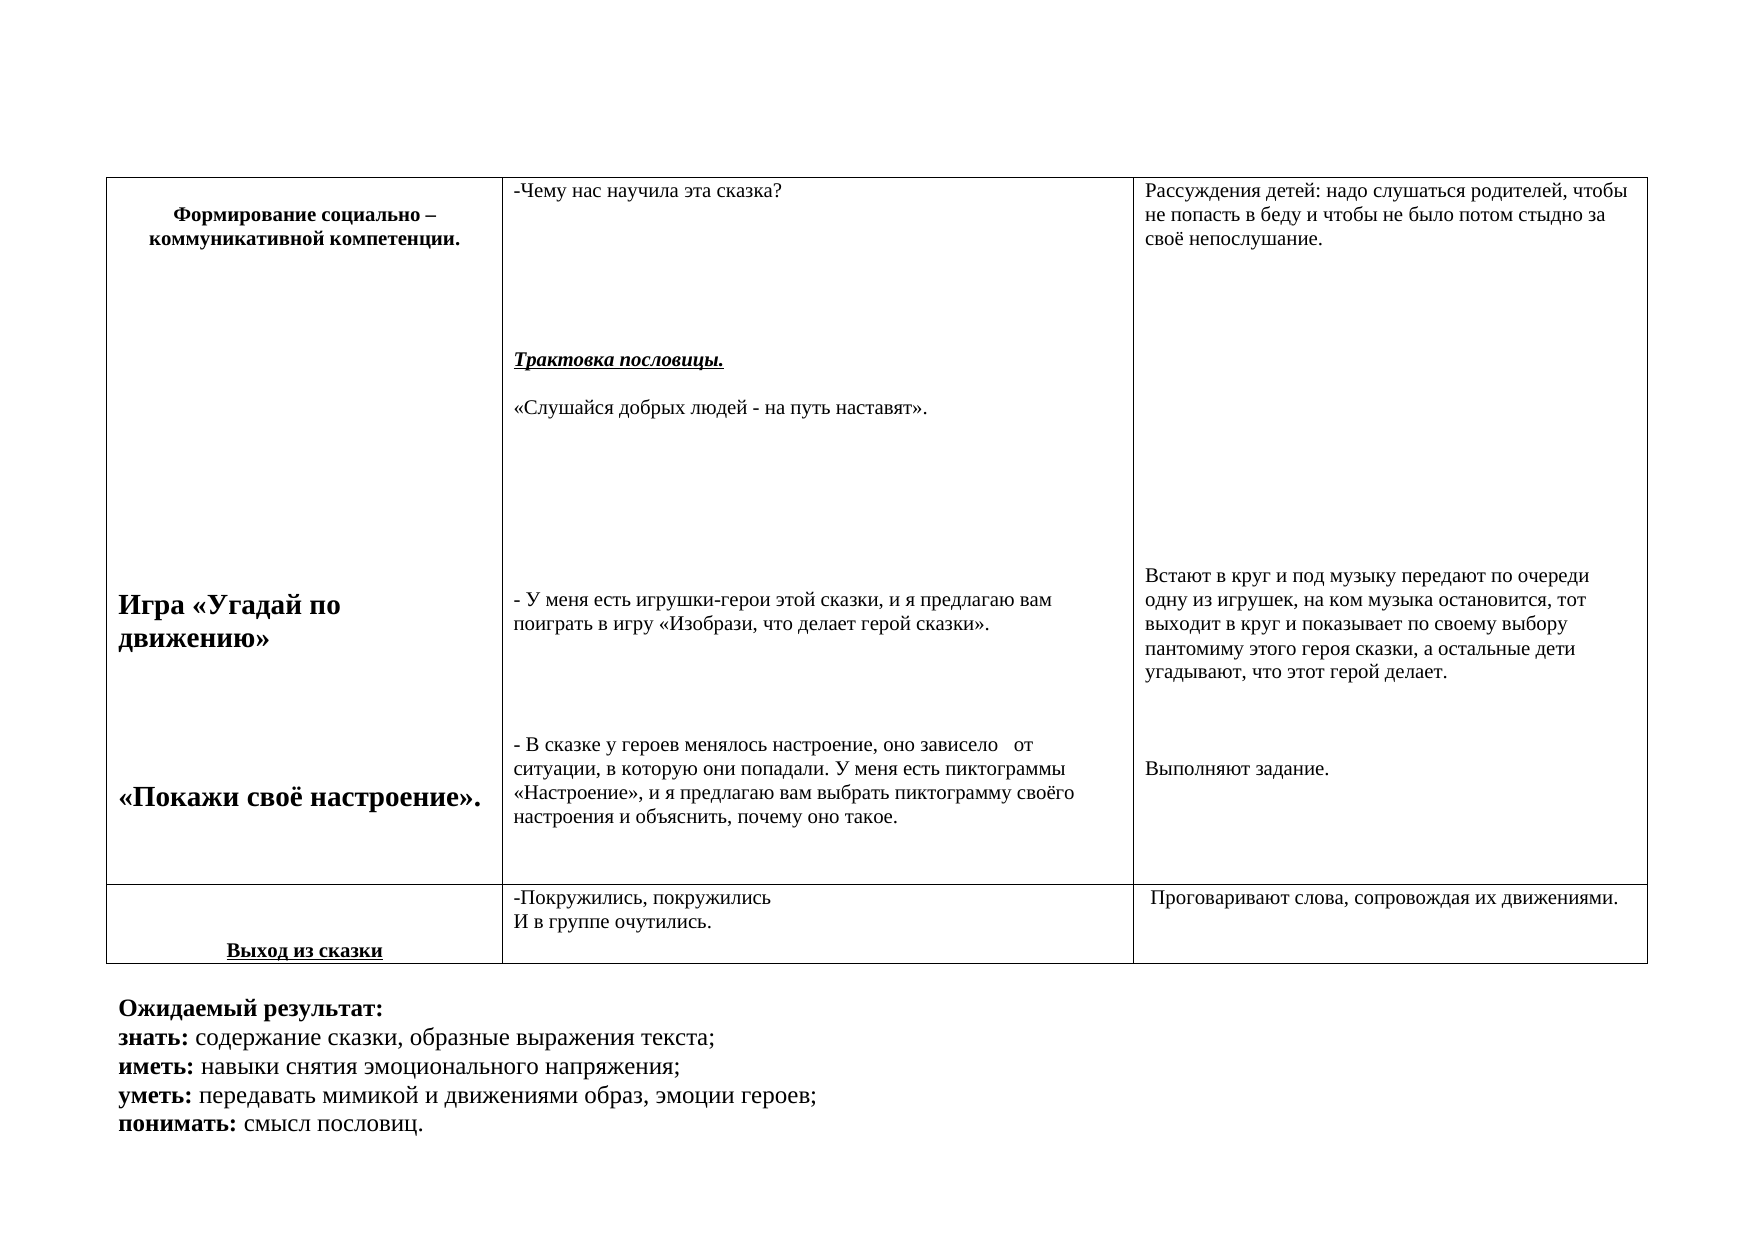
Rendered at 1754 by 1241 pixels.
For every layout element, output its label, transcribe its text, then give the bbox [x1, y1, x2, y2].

table_cell Выход из сказки [107, 885, 502, 962]
table_cell Проговаривают слова, сопровождая их движениями. [1134, 885, 1647, 962]
text знать: содержание сказки, образные выражения текста; [118, 1021, 1636, 1050]
table_cell -Покружились, покружились И в группе очутились. [503, 885, 1133, 962]
table_cell Рассуждения детей: надо слушаться родителей, чтобы не попасть в беду и чтобы не было потом стыдно за своё непослушание. Встают в круг и под музыку передают по очереди одну из игрушек, на ком музыка остановится, тот выходит в круг и показывает по своему выбору пантомиму этого героя сказки, а остальные дети угадывают, что этот герой делает. Выполняют задание. [1134, 178, 1647, 884]
table_cell -Чему нас научила эта сказка? Трактовка пословицы. «Слушайся добрых людей - на путь наставят». - У меня есть игрушки-герои этой сказки, и я предлагаю вам поиграть в игру «Изобрази, что делает герой сказки». - В сказке у героев менялось настроение, оно зависело от ситуации, в которую они попадали. У меня есть пиктограммы «Настроение», и я предлагаю вам выбрать пиктограмму своёго настроения и объяснить, почему оно такое. [503, 178, 1133, 884]
text Ожидаемый результат: [118, 992, 1636, 1021]
text иметь: навыки снятия эмоционального напряжения; [118, 1050, 1636, 1079]
text понимать: смысл пословиц. [118, 1108, 1636, 1137]
text уметь: передавать мимикой и движениями образ, эмоции героев; [118, 1079, 1636, 1108]
table_cell Формирование социально – коммуникативной компетенции. Игра «Угадай по движению» «Покажи своё настроение». [107, 178, 502, 884]
